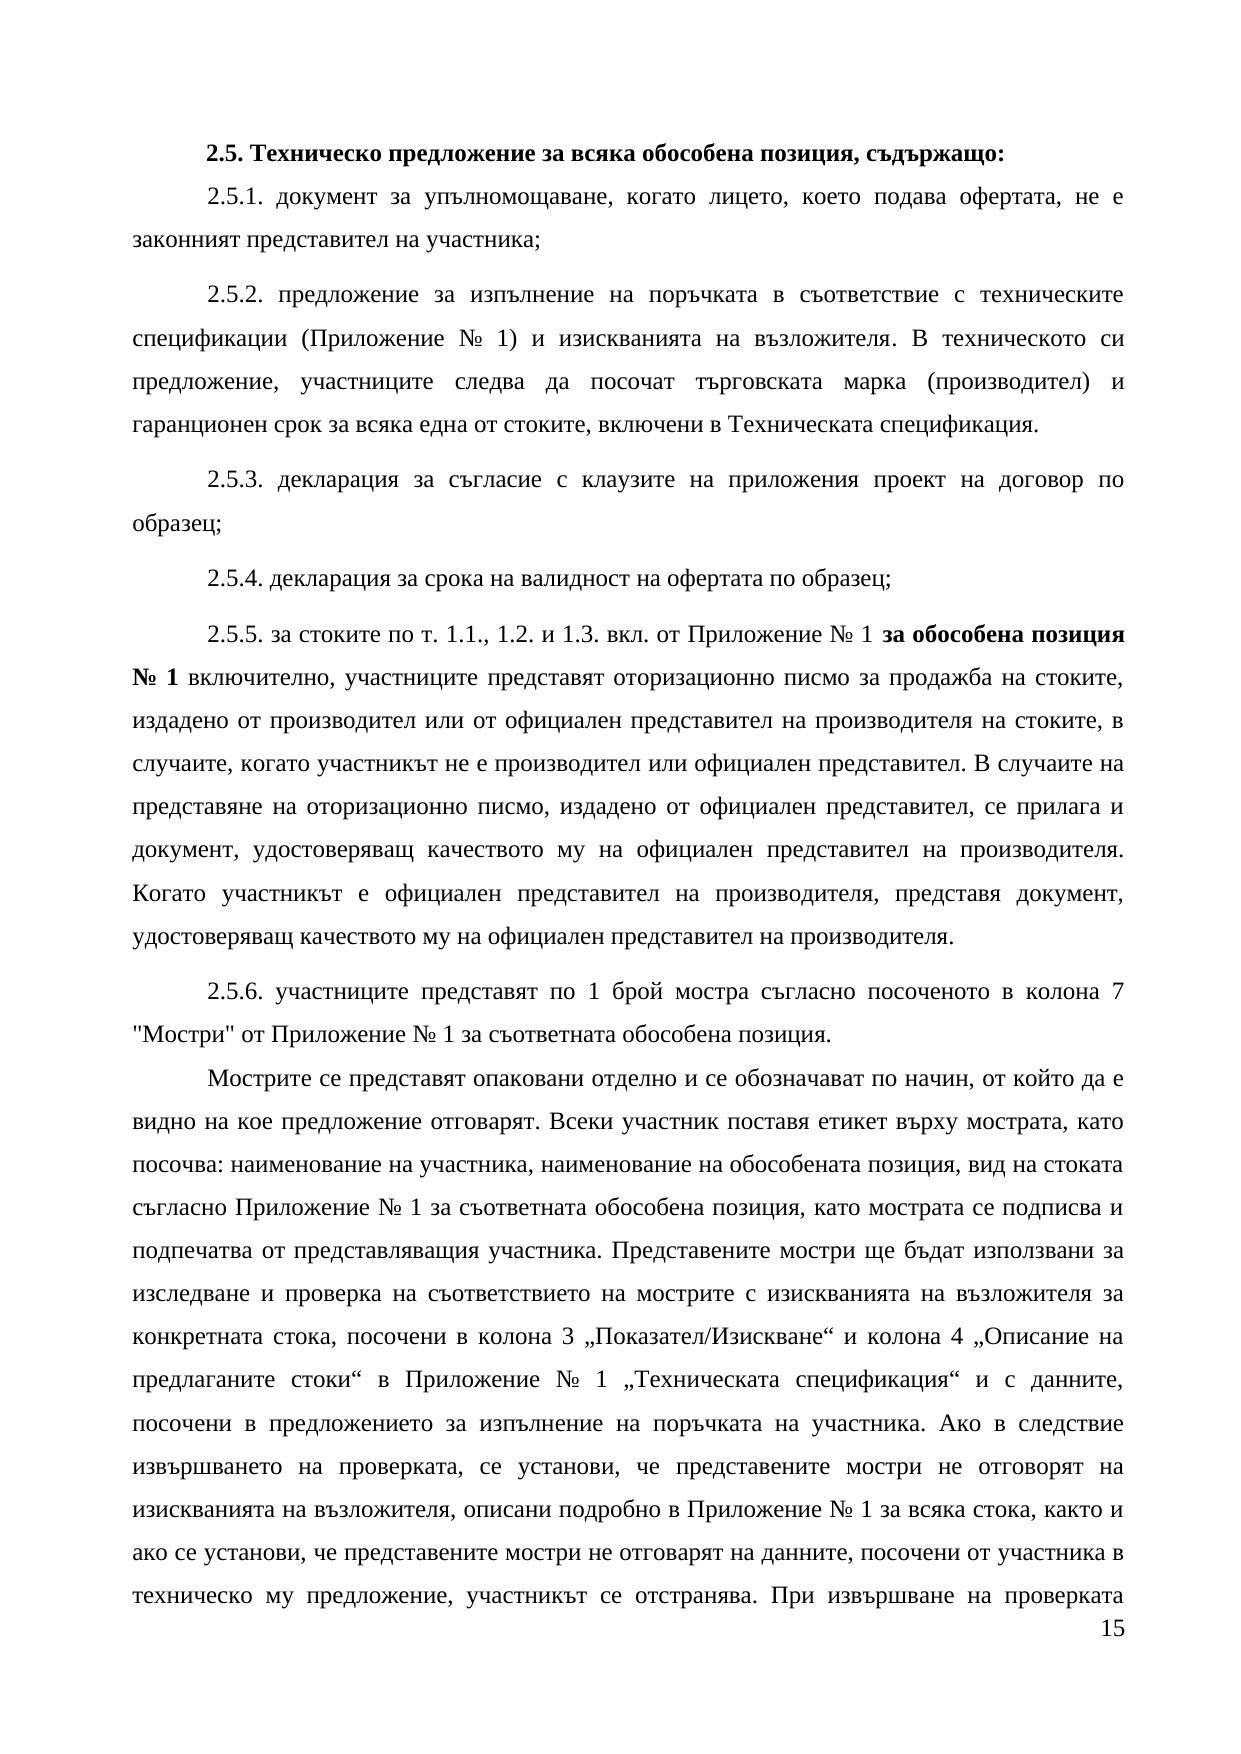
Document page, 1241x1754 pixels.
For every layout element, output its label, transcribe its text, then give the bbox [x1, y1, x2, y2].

text 2.5.1. документ за упълномощаване, когато лицето, което подава офертата, не е законният представител на участника; [132, 181, 1125, 253]
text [132, 1063, 1125, 1609]
text 2.5.5. за стоките по т. 1.1., 1.2. и 1.3. вкл. от Приложение № 1 за обособена позиция № 1 включително, участниците представят оторизационно писмо за продажба на стоките, издадено от производител или от официален представител на производителя на стоките, в случаите, когато участникът не е производител или официален представител. В случаите на представяне на оторизационно писмо, издадено от официален представител, се прилага и документ, удостоверяващ качеството му на официален представител на производителя. Когато участникът е официален представител на производителя, представя документ, удостоверяващ качеството му на официален представител на производителя. [132, 619, 1125, 949]
text 2.5.6. участниците представят по 1 брой мостра съгласно посоченото в колона 7 "Мостри" от Приложение № 1 за съответната обособена позиция. [132, 976, 1125, 1048]
text 2.5. Техническо предложение за всяка обособена позиция, съдържащо: [132, 138, 1125, 166]
text 2.5.2. предложение за изпълнение на поръчката в съответствие с техническите спецификации (Приложение № 1) и изискванията на възложителя. В техническото си предложение, участниците следва да посочат търговската марка (производител) и гаранционен срок за всяка една от стоките, включени в Техническата спецификация. [132, 279, 1125, 438]
text 2.5.3. декларация за съгласие с клаузите на приложения проект на договор по образец; [132, 464, 1125, 536]
text 2.5.4. декларация за срока на валидност на офертата по образец; [132, 563, 1125, 592]
